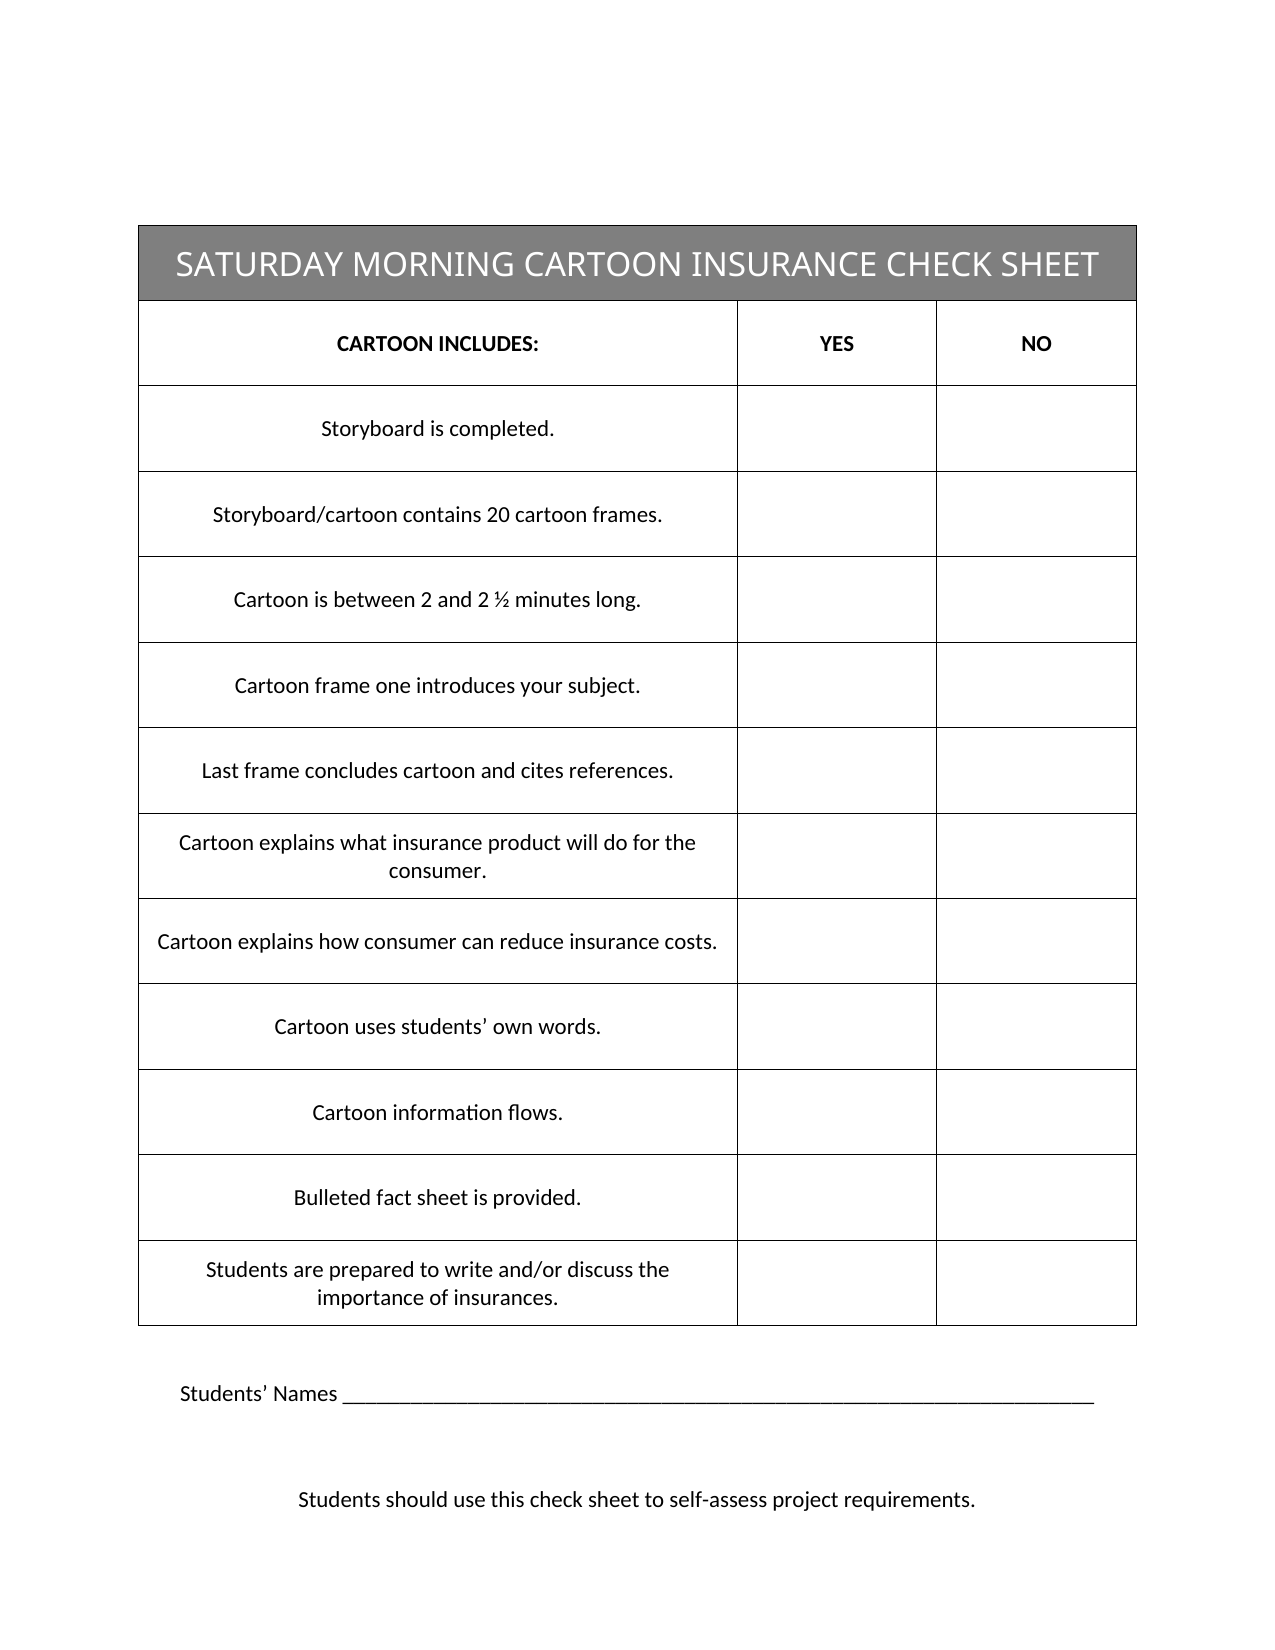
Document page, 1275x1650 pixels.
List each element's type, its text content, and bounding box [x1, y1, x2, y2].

table_cell [937, 386, 1136, 471]
table_cell [738, 386, 936, 471]
table_cell [937, 1155, 1136, 1239]
table_cell [937, 643, 1136, 727]
table_cell [937, 1070, 1136, 1154]
table_cell NO [937, 301, 1136, 385]
table_cell Storyboard/cartoon contains 20 cartoon frames. [139, 472, 737, 556]
table_cell [738, 557, 936, 642]
table_cell Bulleted fact sheet is provided. [139, 1155, 737, 1239]
table_cell [738, 728, 936, 812]
table_cell [738, 472, 936, 556]
table_cell Students are prepared to write and/or discuss the importance of insurances. [139, 1241, 737, 1325]
table_cell [937, 984, 1136, 1069]
table_cell [937, 472, 1136, 556]
table_cell [738, 814, 936, 898]
table_cell [738, 1070, 936, 1154]
table_cell [738, 899, 936, 983]
table_cell YES [738, 301, 936, 385]
text Students’ Names __________________________________________________________________ [75, 1379, 1200, 1407]
table_cell [738, 1241, 936, 1325]
table_cell [937, 814, 1136, 898]
table_cell Cartoon explains how consumer can reduce insurance costs. [139, 899, 737, 983]
table_cell [738, 984, 936, 1069]
table_cell [937, 557, 1136, 642]
table_cell Cartoon is between 2 and 2 ½ minutes long. [139, 557, 737, 642]
table_cell [738, 1155, 936, 1239]
table_cell Last frame concludes cartoon and cites references. [139, 728, 737, 812]
table_cell [738, 643, 936, 727]
table_cell CARTOON INCLUDES: [139, 301, 737, 385]
table_header SATURDAY MORNING CARTOON INSURANCE CHECK SHEET [139, 226, 1136, 300]
table_cell [937, 899, 1136, 983]
table_cell Cartoon frame one introduces your subject. [139, 643, 737, 727]
table_cell [937, 1241, 1136, 1325]
table_cell Cartoon explains what insurance product will do for the consumer. [139, 814, 737, 898]
table_cell Cartoon uses students’ own words. [139, 984, 737, 1069]
table_cell [937, 728, 1136, 812]
text Students should use this check sheet to self-assess project requirements. [75, 1485, 1200, 1513]
table_cell Storyboard is completed. [139, 386, 737, 471]
table_cell Cartoon information flows. [139, 1070, 737, 1154]
